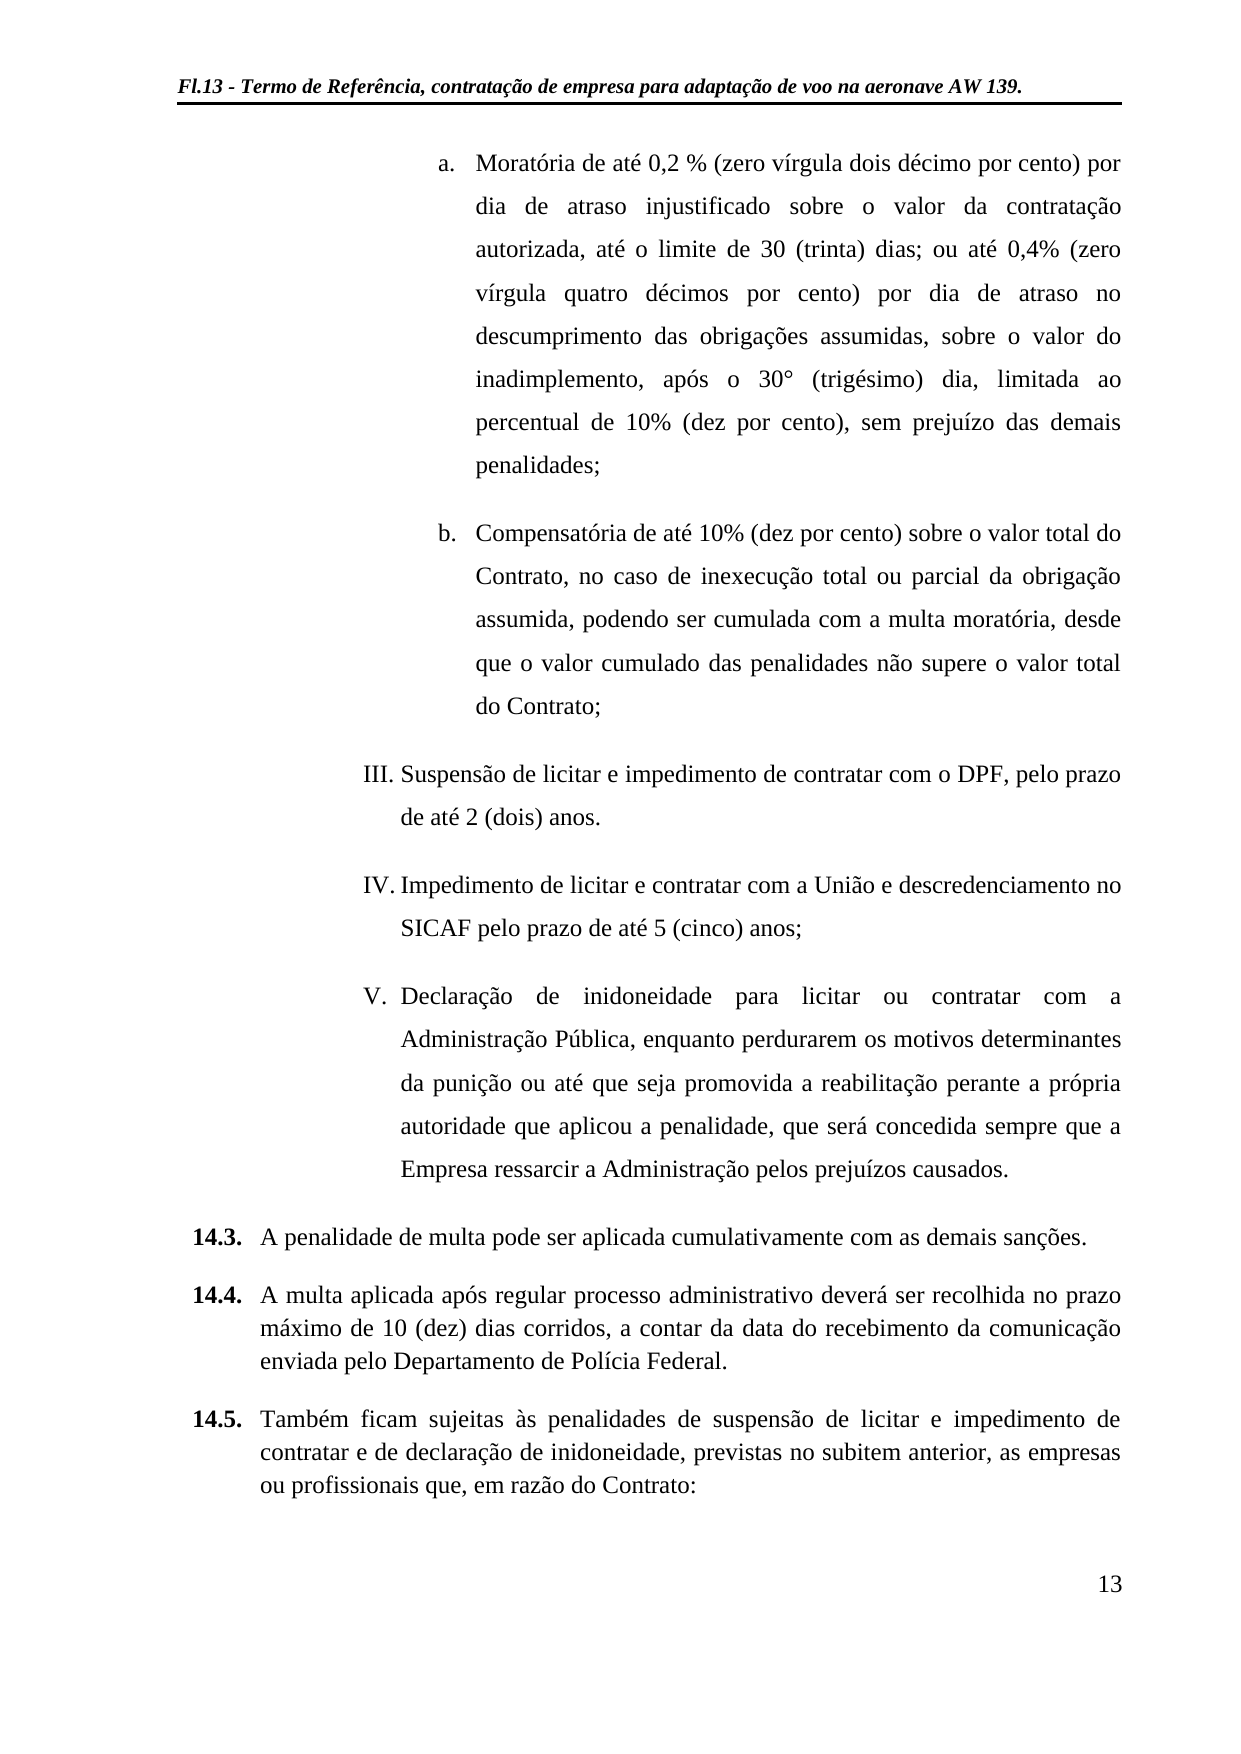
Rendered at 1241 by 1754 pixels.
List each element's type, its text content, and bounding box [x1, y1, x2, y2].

list Compensatória de até 10% (dez por cento) sobre o valor total do Contrato, no caso de inexecução total ou parcial da obrigação assumida, podendo ser cumulada com a multa moratória, desde que o valor cumulado das penalidades não supere o valor total do Contrato; [438, 518, 1122, 719]
subtitle Também ficam sujeitas às penalidades de suspensão de licitar e impedimento de contratar e de declaração de inidoneidade, previstas no subitem anterior, as empresas ou profissionais que, em razão do Contrato: [192, 1404, 1122, 1499]
list Impedimento de licitar e contratar com a União e descredenciamento no SICAF pelo prazo de até 5 (cinco) anos; [363, 870, 1122, 942]
subtitle A penalidade de multa pode ser aplicada cumulativamente com as demais sanções. [192, 1222, 1122, 1251]
list Declaração de inidoneidade para licitar ou contratar com a Administração Pública, enquanto perdurarem os motivos determinantes da punição ou até que seja promovida a reabilitação perante a própria autoridade que aplicou a penalidade, que será concedida sempre que a Empresa ressarcir a Administração pelos prejuízos causados. [363, 981, 1122, 1183]
list Suspensão de licitar e impedimento de contratar com o DPF, pelo prazo de até 2 (dois) anos. [363, 759, 1122, 831]
subtitle A multa aplicada após regular processo administrativo deverá ser recolhida no prazo máximo de 10 (dez) dias corridos, a contar da data do recebimento da comunicação enviada pelo Departamento de Polícia Federal. [192, 1280, 1122, 1375]
list Moratória de até 0,2 % (zero vírgula dois décimo por cento) por dia de atraso injustificado sobre o valor da contratação autorizada, até o limite de 30 (trinta) dias; ou até 0,4% (zero vírgula quatro décimos por cento) por dia de atraso no descumprimento das obrigações assumidas, sobre o valor do inadimplemento, após o 30° (trigésimo) dia, limitada ao percentual de 10% (dez por cento), sem prejuízo das demais penalidades; [438, 148, 1122, 479]
